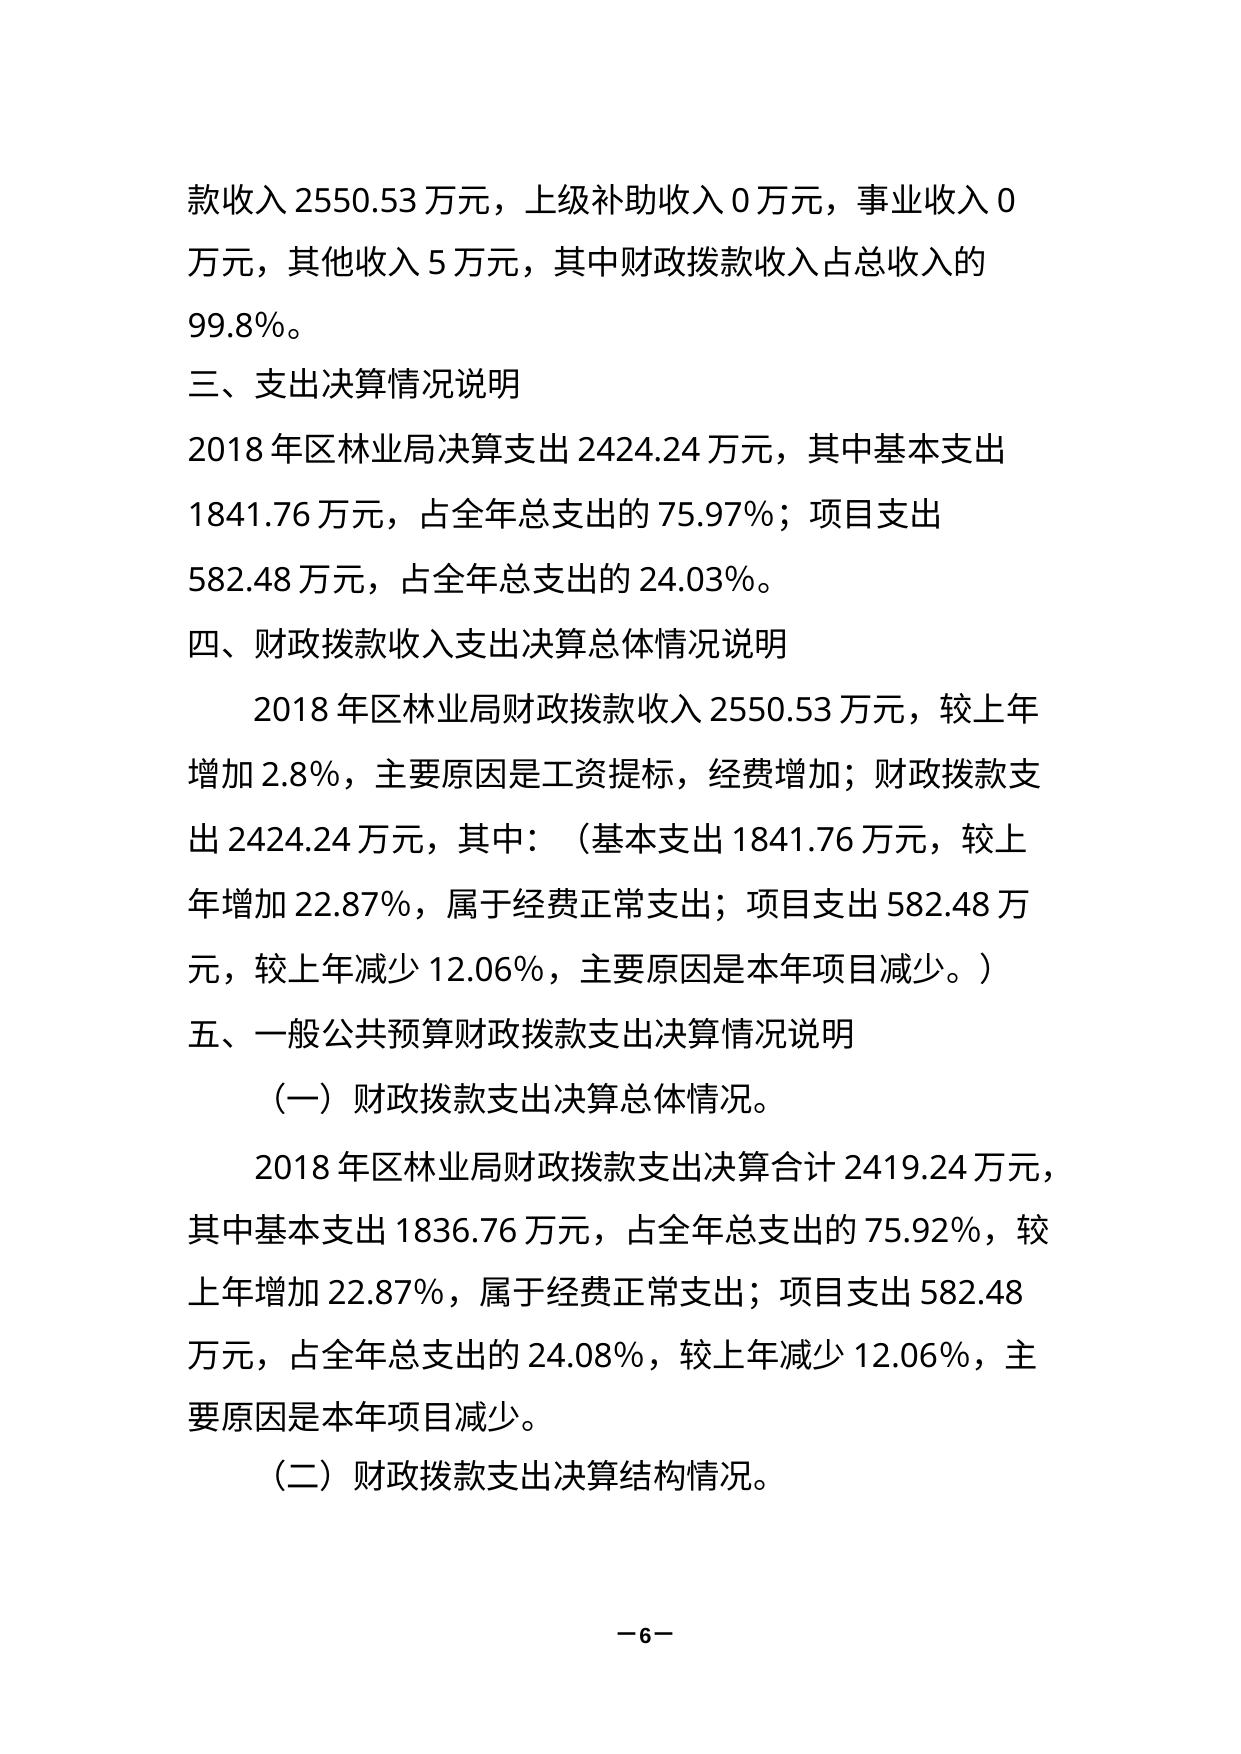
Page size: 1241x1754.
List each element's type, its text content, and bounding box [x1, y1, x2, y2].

text （一）财政拨款支出决算总体情况。 [187, 1064, 1053, 1129]
text 四、财政拨款收入支出决算总体情况说明 [187, 609, 1053, 674]
text 三、支出决算情况说明 [187, 349, 1053, 414]
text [187, 162, 1053, 349]
text 2018年区林业局财政拨款收入2550.53万元，较上年增加2.8％，主要原因是工资提标，经费增加；财政拨款支出2424.24万元，其中：（基本支出1841.76万元，较上年增加22.87％，属于经费正常支出；项目支出582.48万元，较上年减少12.06％，主要原因是本年项目减少。） [187, 674, 1053, 999]
text 五、一般公共预算财政拨款支出决算情况说明 [187, 999, 1053, 1064]
list 财政拨款支出决算结构情况。 [187, 1442, 1053, 1507]
text 2018年区林业局决算支出2424.24万元，其中基本支出1841.76万元，占全年总支出的75.97％；项目支出582.48万元，占全年总支出的24.03％。 [187, 414, 1053, 609]
text 2018年区林业局财政拨款支出决算合计2419.24万元，其中基本支出1836.76万元，占全年总支出的75.92％，较上年增加22.87％，属于经费正常支出；项目支出582.48万元，占全年总支出的24.08％，较上年减少12.06％，主要原因是本年项目减少。 [187, 1129, 1053, 1442]
